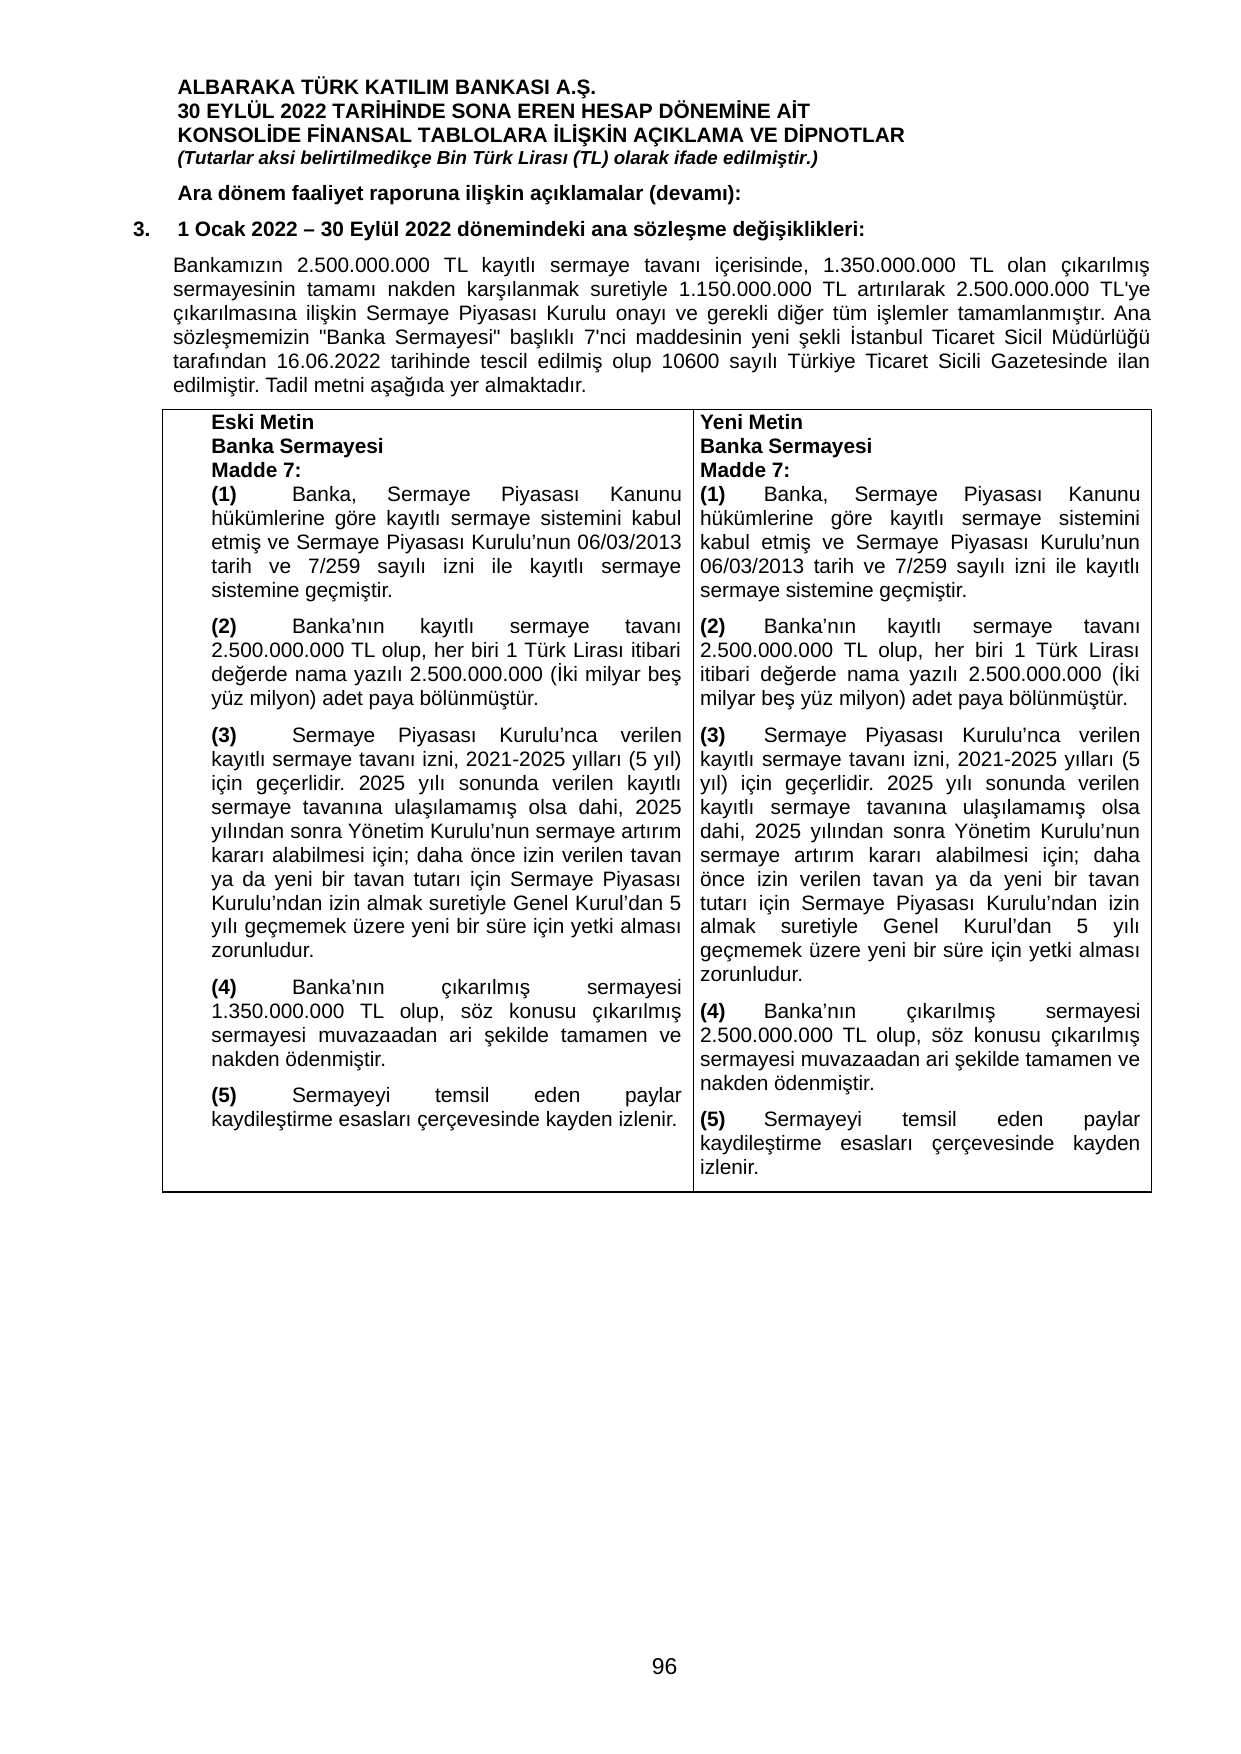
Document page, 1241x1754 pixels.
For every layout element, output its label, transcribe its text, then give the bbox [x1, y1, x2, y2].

list 1 Ocak 2022 – 30 Eylül 2022 dönemindeki ana sözleşme değişiklikleri: [133, 217, 1152, 241]
text Ara dönem faaliyet raporuna ilişkin açıklamalar (devamı): [177, 181, 1152, 205]
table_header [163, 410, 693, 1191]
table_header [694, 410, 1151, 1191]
text Bankamızın 2.500.000.000 TL kayıtlı sermaye tavanı içerisinde, 1.350.000.000 TL olan çıkarılmış sermayesinin tamamı nakden karşılanmak suretiyle 1.150.000.000 TL artırılarak 2.500.000.000 TL'ye çıkarılmasına ilişkin Sermaye Piyasası Kurulu onayı ve gerekli diğer tüm işlemler tamamlanmıştır. Ana sözleşmemizin "Banka Sermayesi" başlıklı 7'nci maddesinin yeni şekli İstanbul Ticaret Sicil Müdürlüğü tarafından 16.06.2022 tarihinde tescil edilmiş olup 10600 sayılı Türkiye Ticaret Sicili Gazetesinde ilan edilmiştir. Tadil metni aşağıda yer almaktadır. [173, 253, 1152, 397]
